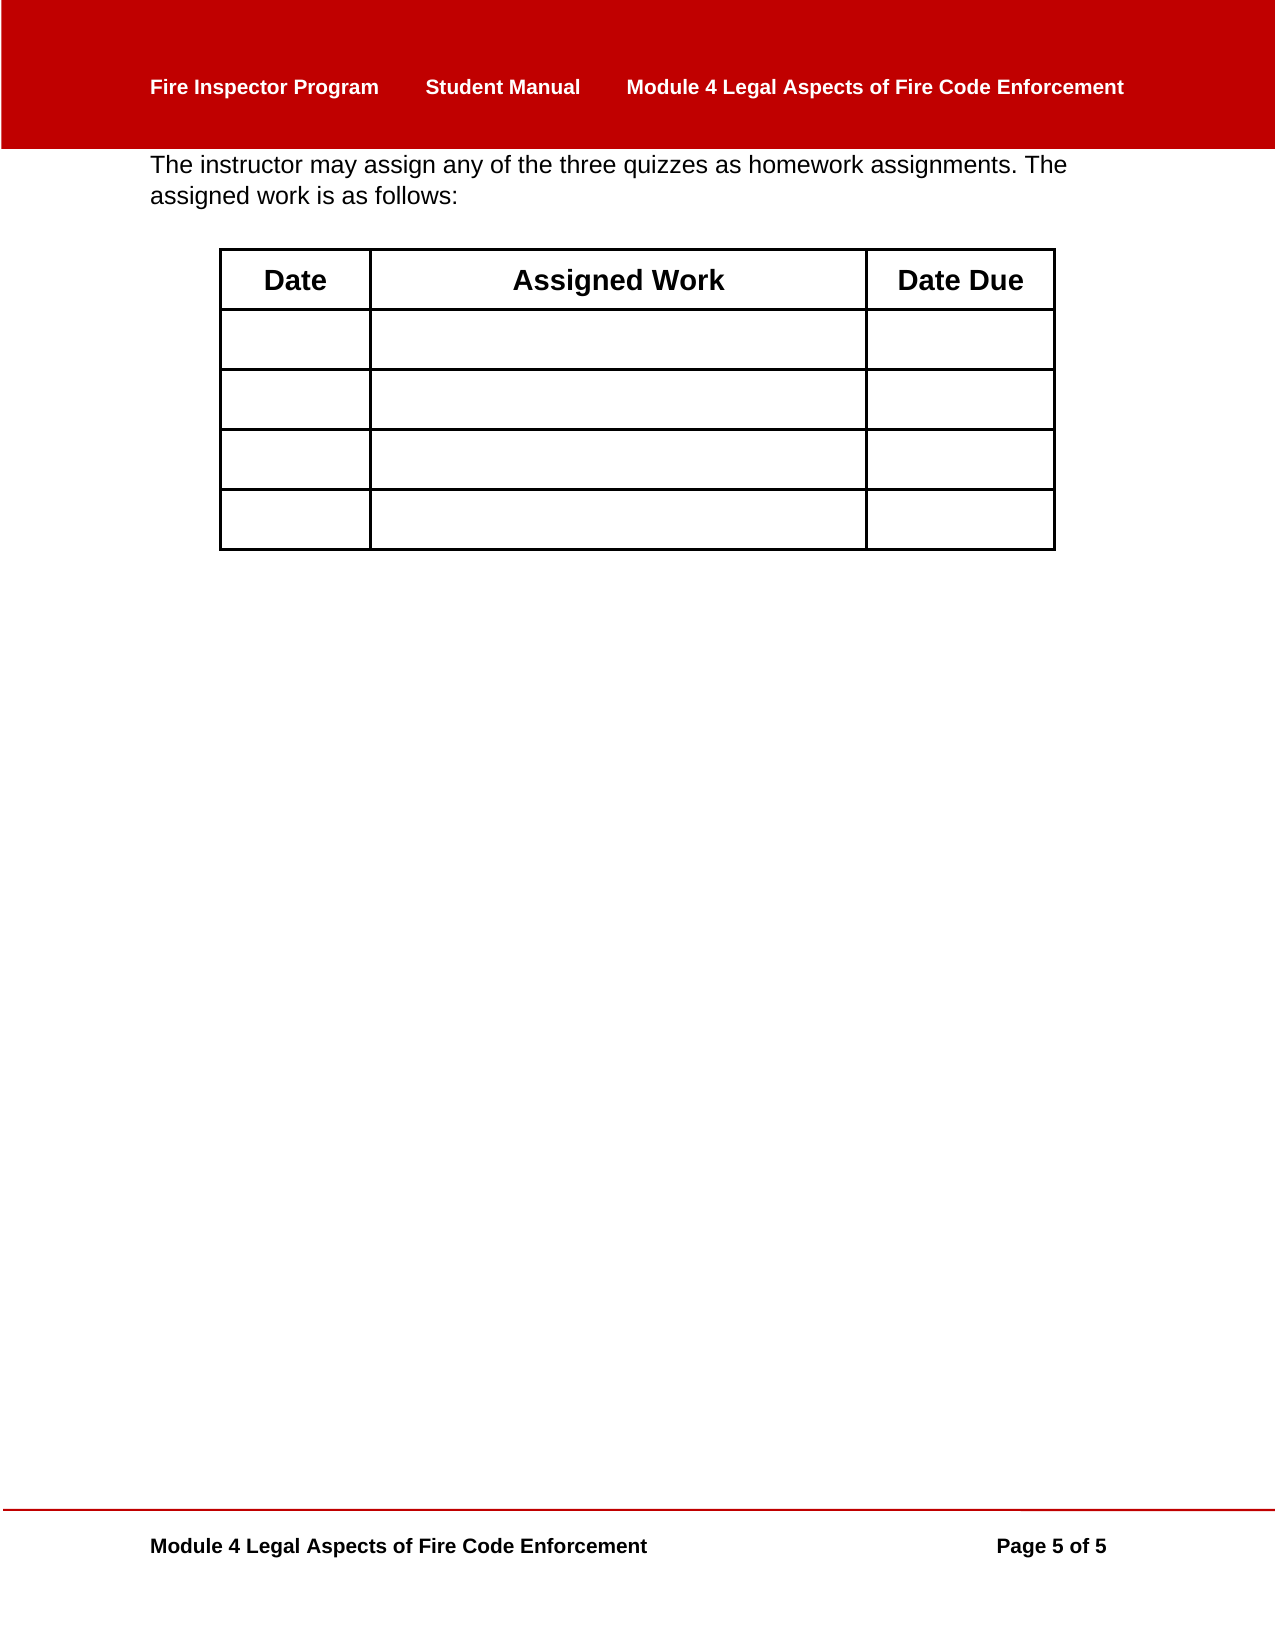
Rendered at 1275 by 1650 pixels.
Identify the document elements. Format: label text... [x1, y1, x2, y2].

table_cell [372, 431, 865, 488]
table_cell [372, 491, 865, 548]
table_cell [222, 431, 369, 488]
table_cell [868, 431, 1053, 488]
table_cell [222, 311, 369, 368]
table_header Date [222, 251, 369, 308]
table_cell [868, 311, 1053, 368]
text The instructor may assign any of the three quizzes as homework assignments. The assigned work is as follows: [150, 150, 1125, 210]
table_cell [222, 491, 369, 548]
table_cell [372, 371, 865, 428]
table_header Date Due [868, 251, 1053, 308]
table_cell [372, 311, 865, 368]
table_header Assigned Work [372, 251, 865, 308]
table_cell [868, 491, 1053, 548]
table_cell [868, 371, 1053, 428]
table_cell [222, 371, 369, 428]
